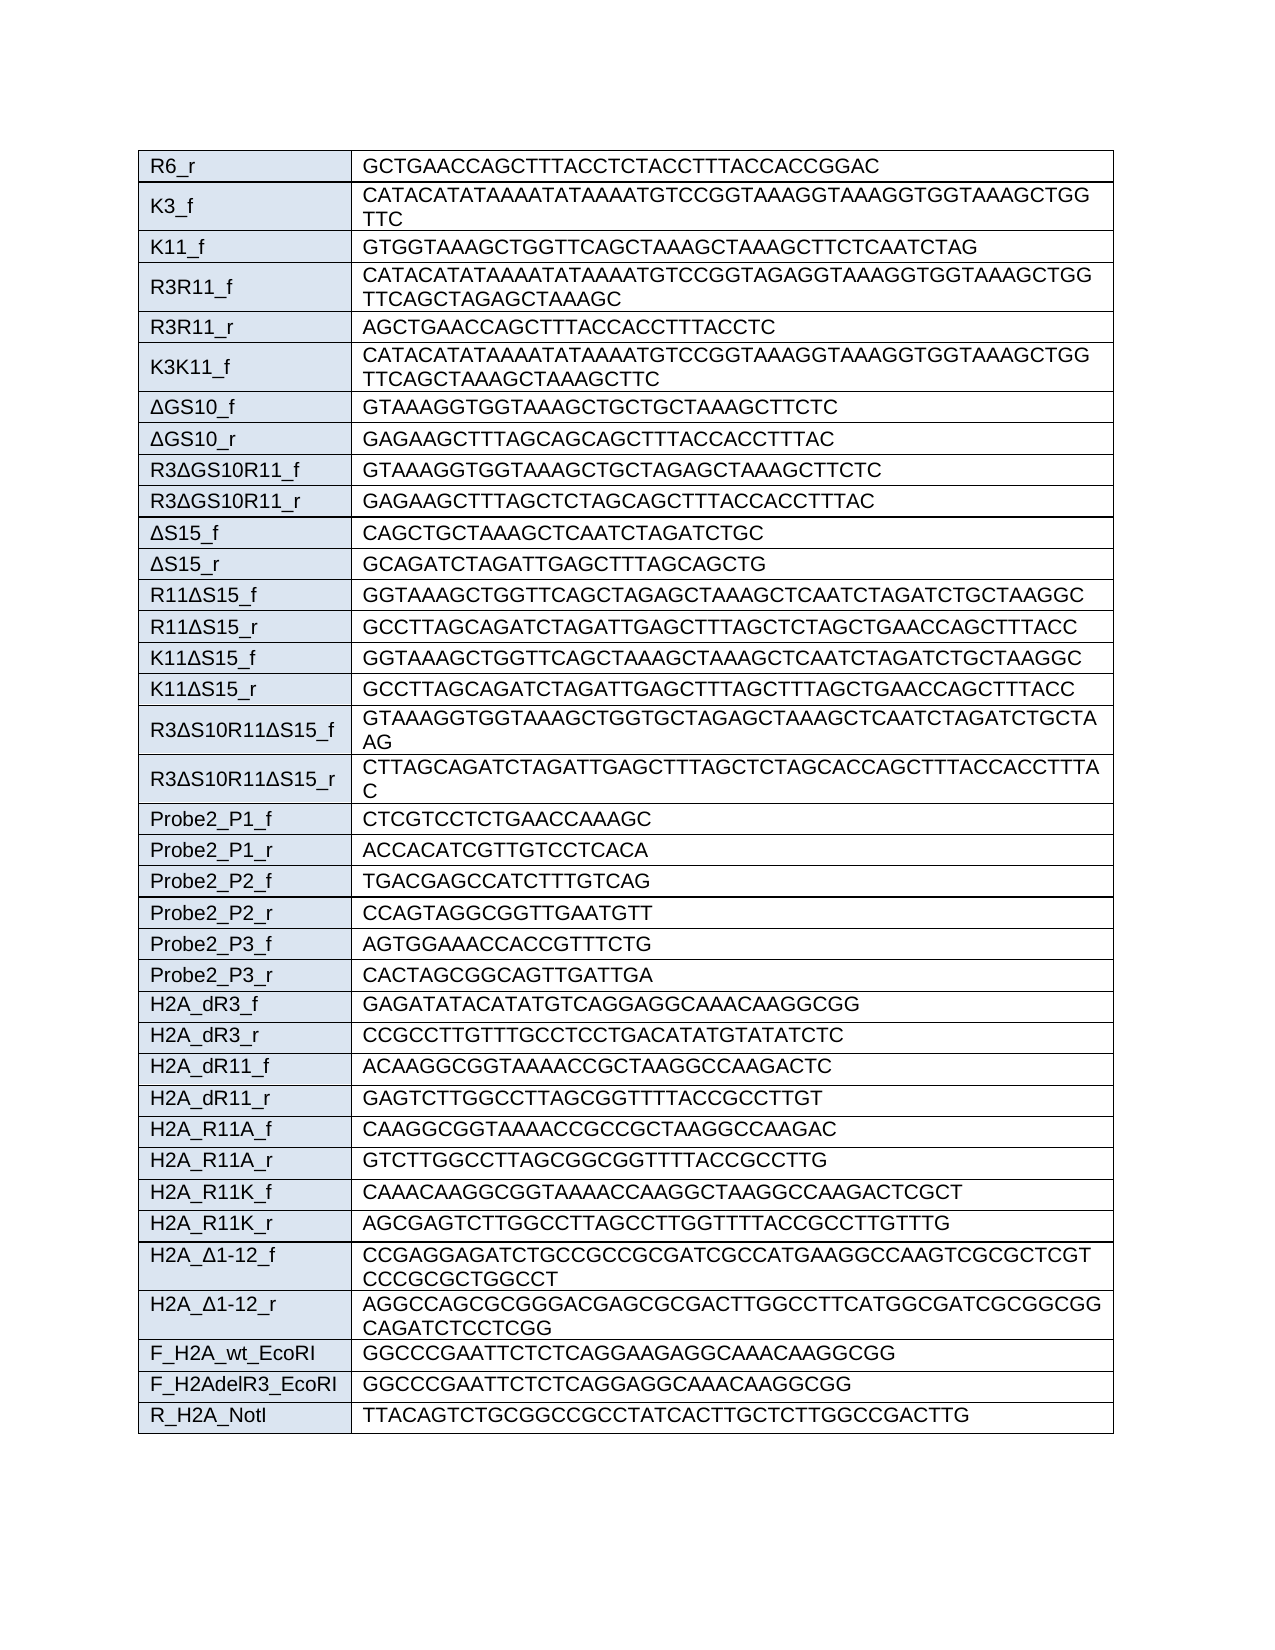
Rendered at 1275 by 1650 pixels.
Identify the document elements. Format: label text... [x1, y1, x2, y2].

table_cell AGTGGAAACCACCGTTTCTG [352, 929, 1113, 959]
table_cell R11ΔS15_r [139, 611, 351, 642]
table_cell GGCCCGAATTCTCTCAGGAAGAGGCAAACAAGGCGG [352, 1340, 1113, 1371]
table_cell Probe2_P3_r [139, 960, 351, 991]
table_cell K3K11_f [139, 343, 351, 391]
table_cell Probe2_P3_f [139, 929, 351, 959]
table_cell CTCGTCCTCTGAACCAAAGC [352, 804, 1113, 834]
table_cell caaacaaggcggtaaaaccaaggctaaggccaagactcgct [352, 1180, 1113, 1210]
table_cell GGTAAAGCTGGTTCAGCTAAAGCTAAAGCTCAATCTAGATCTGCTAAGGC [352, 643, 1113, 673]
table_cell R3ΔS10R11ΔS15_r [139, 755, 351, 802]
table_cell GTGGTAAAGCTGGTTCAGCTAAAGCTAAAGCTTCTCAATCTAG [352, 231, 1113, 262]
table_cell H2A_dR3_f [139, 992, 351, 1022]
table_cell R3R11_f [139, 263, 351, 311]
table_cell CATACATATAAAATATAAAATGTCCGGTAGAGGTAAAGGTGGTAAAGCTGGTTCAGCTAGAGCTAAAGC [352, 263, 1113, 311]
table_cell CATACATATAAAATATAAAATGTCCGGTAAAGGTAAAGGTGGTAAAGCTGGTTCAGCTAAAGCTAAAGCTTC [352, 343, 1113, 391]
table_cell gagatatacatatgtcaggaggcaaacaaggcgg [352, 992, 1113, 1022]
table_cell GGCCCGAATTCTCTCAGGAGGCAAACAAGGCGG [352, 1372, 1113, 1402]
table_cell CATACATATAAAATATAAAATGTCCGGTAAAGGTAAAGGTGGTAAAGCTGGTTC [352, 183, 1113, 230]
table_cell gtaaaggtggtaaagctgctagagctaaagcttctc [352, 455, 1113, 485]
table_cell acaaggcggtaaaaccgctaaggccaagactc [352, 1054, 1113, 1084]
table_cell TTACAGTCTGCGGCCGCCTATCACTTGCTCTTGGCCGACTTG [352, 1403, 1113, 1433]
table_cell H2A_R11A_f [139, 1117, 351, 1147]
table_cell GCTGAACCAGCTTTACCTCTACCTTTACCACCGGAC [352, 151, 1113, 181]
table_cell H2A_R11A_r [139, 1148, 351, 1179]
table_cell GCCTTAGCAGATCTAGATTGAGCTTTAGCTTTAGCTGAACCAGCTTTACC [352, 674, 1113, 704]
table_cell H2A_R11K_r [139, 1211, 351, 1241]
table_cell H2A_dR11_r [139, 1086, 351, 1116]
table_cell cagctgctaaagctcaatctagatctgc [352, 518, 1113, 548]
table_cell R3ΔGS10R11_r [139, 486, 351, 516]
table_cell R11ΔS15_f [139, 580, 351, 610]
table_cell agcgagtcttggccttagccttggttttaccgccttgtttg [352, 1211, 1113, 1241]
table_cell K3_f [139, 183, 351, 230]
table_cell Probe2_P2_f [139, 866, 351, 896]
table_cell R6_r [139, 151, 351, 181]
table_cell K11ΔS15_f [139, 643, 351, 673]
table_cell CACTAGCGGCAGTTGATTGA [352, 960, 1113, 991]
table_cell R_H2A_NotI [139, 1403, 351, 1433]
table_cell TGACGAGCCATCTTTGTCAG [352, 866, 1113, 896]
table_cell ccgccttgtttgcctcctgacatatgtatatctc [352, 1023, 1113, 1053]
table_cell H2A_Δ1-12_f [139, 1243, 351, 1290]
table_cell gagaagctttagcagcagctttaccacctttac [352, 423, 1113, 454]
table_cell R3ΔS10R11ΔS15_f [139, 706, 351, 753]
table_cell gtaaaggtggtaaagctggtgctagagctaaagctcaatctagatctgctaag [352, 706, 1113, 753]
table_cell GGTAAAGCTGGTTCAGCTAGAGCTAAAGCTCAATCTAGATCTGCTAAGGC [352, 580, 1113, 610]
table_cell gtcttggccttagcggcggttttaccgccttg [352, 1148, 1113, 1179]
table_cell H2A_dR11_f [139, 1054, 351, 1084]
table_cell R3R11_r [139, 312, 351, 342]
table_cell F_H2A_wt_EcoRI [139, 1340, 351, 1371]
table_cell cttagcagatctagattgagctttagctctagcaccagctttaccacctttac [352, 755, 1113, 802]
table_cell gtaaaggtggtaaagctgctgctaaagcttctc [352, 392, 1113, 422]
table_cell gagaagctttagctctagcagctttaccacctttac [352, 486, 1113, 516]
table_cell F_H2AdelR3_EcoRI [139, 1372, 351, 1402]
table_cell ΔS15_f [139, 518, 351, 548]
table_cell ACCACATCGTTGTCCTCACA [352, 835, 1113, 865]
table_cell H2A_R11K_f [139, 1180, 351, 1210]
table_cell CCAGTAGGCGGTTGAATGTT [352, 898, 1113, 928]
table_cell H2A_Δ1-12_r [139, 1291, 351, 1339]
table_cell R3ΔGS10R11_f [139, 455, 351, 485]
table_cell H2A_dR3_r [139, 1023, 351, 1053]
table_cell Probe2_P2_r [139, 898, 351, 928]
table_cell caaggcggtaaaaccgccgctaaggccaagac [352, 1117, 1113, 1147]
table_cell K11_f [139, 231, 351, 262]
table_cell GCCTTAGCAGATCTAGATTGAGCTTTAGCTCTAGCTGAACCAGCTTTACC [352, 611, 1113, 642]
table_cell K11ΔS15_r [139, 674, 351, 704]
table_cell ΔGS10_f [139, 392, 351, 422]
table_cell gagtcttggccttagcggttttaccgccttgt [352, 1086, 1113, 1116]
table_cell AGGCCAGCGCGGGACGAGCGCGACTTGGCCTTCATGGCGATCGCGGCGGCAGATCTCCTCGG [352, 1291, 1113, 1339]
table_cell Probe2_P1_f [139, 804, 351, 834]
table_cell ΔGS10_r [139, 423, 351, 454]
table_cell CCGAGGAGATCTGCCGCCGCGATCGCCATGAAGGCCAAGTCGCGCTCGTCCCGCGCTGGCCT [352, 1243, 1113, 1290]
table_cell gcagatctagattgagctttagcagctg [352, 549, 1113, 579]
table_cell ΔS15_r [139, 549, 351, 579]
table_cell Probe2_P1_r [139, 835, 351, 865]
table_cell AGCTGAACCAGCTTTACCACCTTTACCTC [352, 312, 1113, 342]
